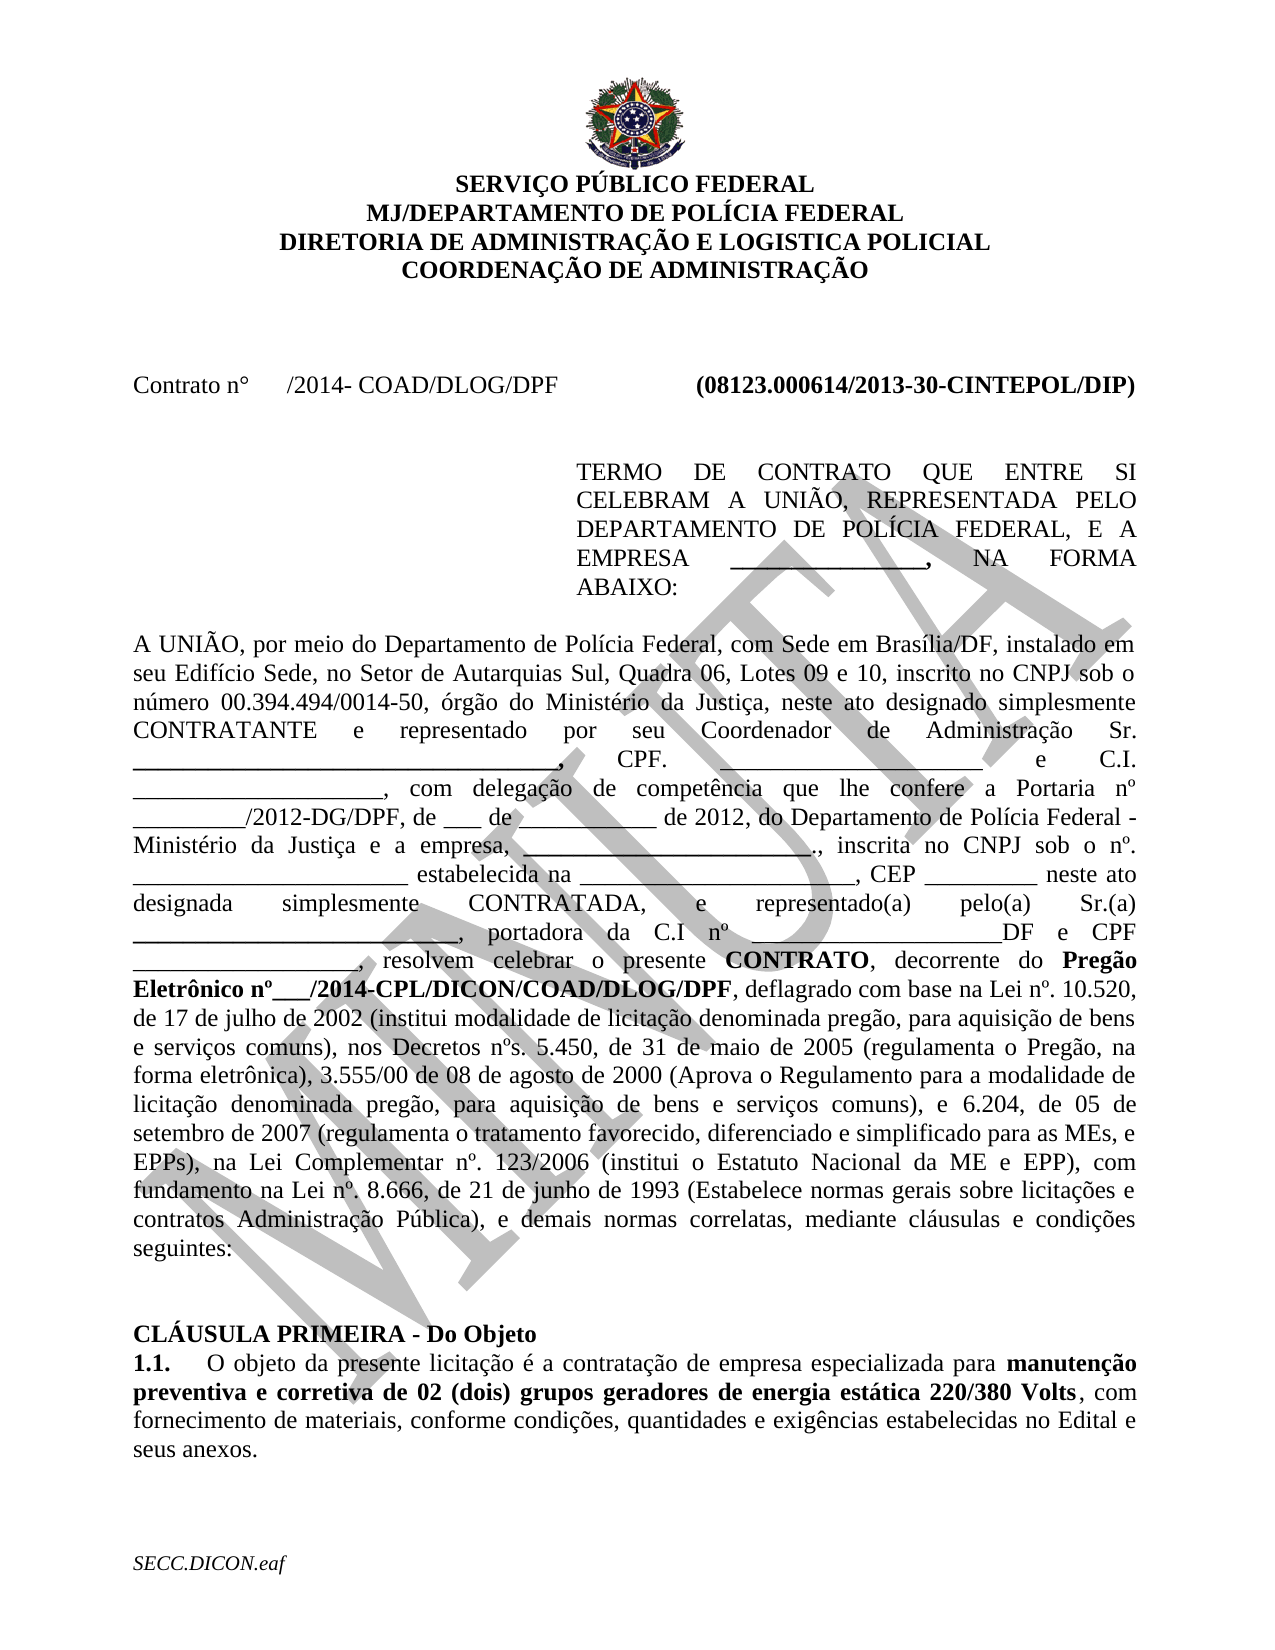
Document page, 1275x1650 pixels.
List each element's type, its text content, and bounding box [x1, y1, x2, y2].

text A UNIÃO, por meio do Departamento de Polícia Federal, com Sede em Brasília/DF, instalado em seu Edifício Sede, no Setor de Autarquias Sul, Quadra 06, Lotes 09 e 10, inscrito no CNPJ sob o número 00.394.494/0014-50, órgão do Ministério da Justiça, neste ato designado simplesmente CONTRATANTE e representado por seu Coordenador de Administração Sr. __________________________________, CPF. _____________________ e C.I. ____________________, com delegação de competência que lhe confere a Portaria nº _________/2012-DG/DPF, de ___ de ___________ de 2012, do Departamento de Polícia Federal - Ministério da Justiça e a empresa, _______________________., inscrita no CNPJ sob o nº. ______________________ estabelecida na ______________________, CEP _________ neste ato designada simplesmente CONTRATADA, e representado(a) pelo(a) Sr.(a) __________________________, portadora da C.I nº ____________________DF e CPF __________________, resolvem celebrar o presente CONTRATO, decorrente do Pregão Eletrônico nº___/2014-CPL/DICON/COAD/DLOG/DPF, deflagrado com base na Lei nº. 10.520, de 17 de julho de 2002 (institui modalidade de licitação denominada pregão, para aquisição de bens e serviços comuns), nos Decretos nºs. 5.450, de 31 de maio de 2005 (regulamenta o Pregão, na forma eletrônica), 3.555/00 de 08 de agosto de 2000 (Aprova o Regulamento para a modalidade de licitação denominada pregão, para aquisição de bens e serviços comuns), e 6.204, de 05 de setembro de 2007 (regulamenta o tratamento favorecido, diferenciado e simplificado para as MEs, e EPPs), na Lei Complementar nº. 123/2006 (institui o Estatuto Nacional da ME e EPP), com fundamento na Lei nº. 8.666, de 21 de junho de 1993 (Estabelece normas gerais sobre licitações e contratos Administração Pública), e demais normas correlatas, mediante cláusulas e condições seguintes: [133, 629, 1137, 1262]
text TERMO DE CONTRATO QUE ENTRE SI CELEBRAM A UNIÃO, REPRESENTADA PELO DEPARTAMENTO DE POLÍCIA FEDERAL, E A EMPRESA ________________, NA FORMA ABAIXO: [576, 457, 1137, 600]
text CLÁUSULA PRIMEIRA - Do Objeto [133, 1319, 1137, 1348]
list O objeto da presente licitação é a contratação de empresa especializada para manutenção preventiva e corretiva de 02 (dois) grupos geradores de energia estática 220/380 Volts, com fornecimento de materiais, conforme condições, quantidades e exigências estabelecidas no Edital e seus anexos. [133, 1348, 1137, 1463]
text Contrato n° /2014- COAD/DLOG/DPF (08123.000614/2013-30-CINTEPOL/DIP) [133, 370, 1137, 399]
picture [581, 75, 689, 170]
